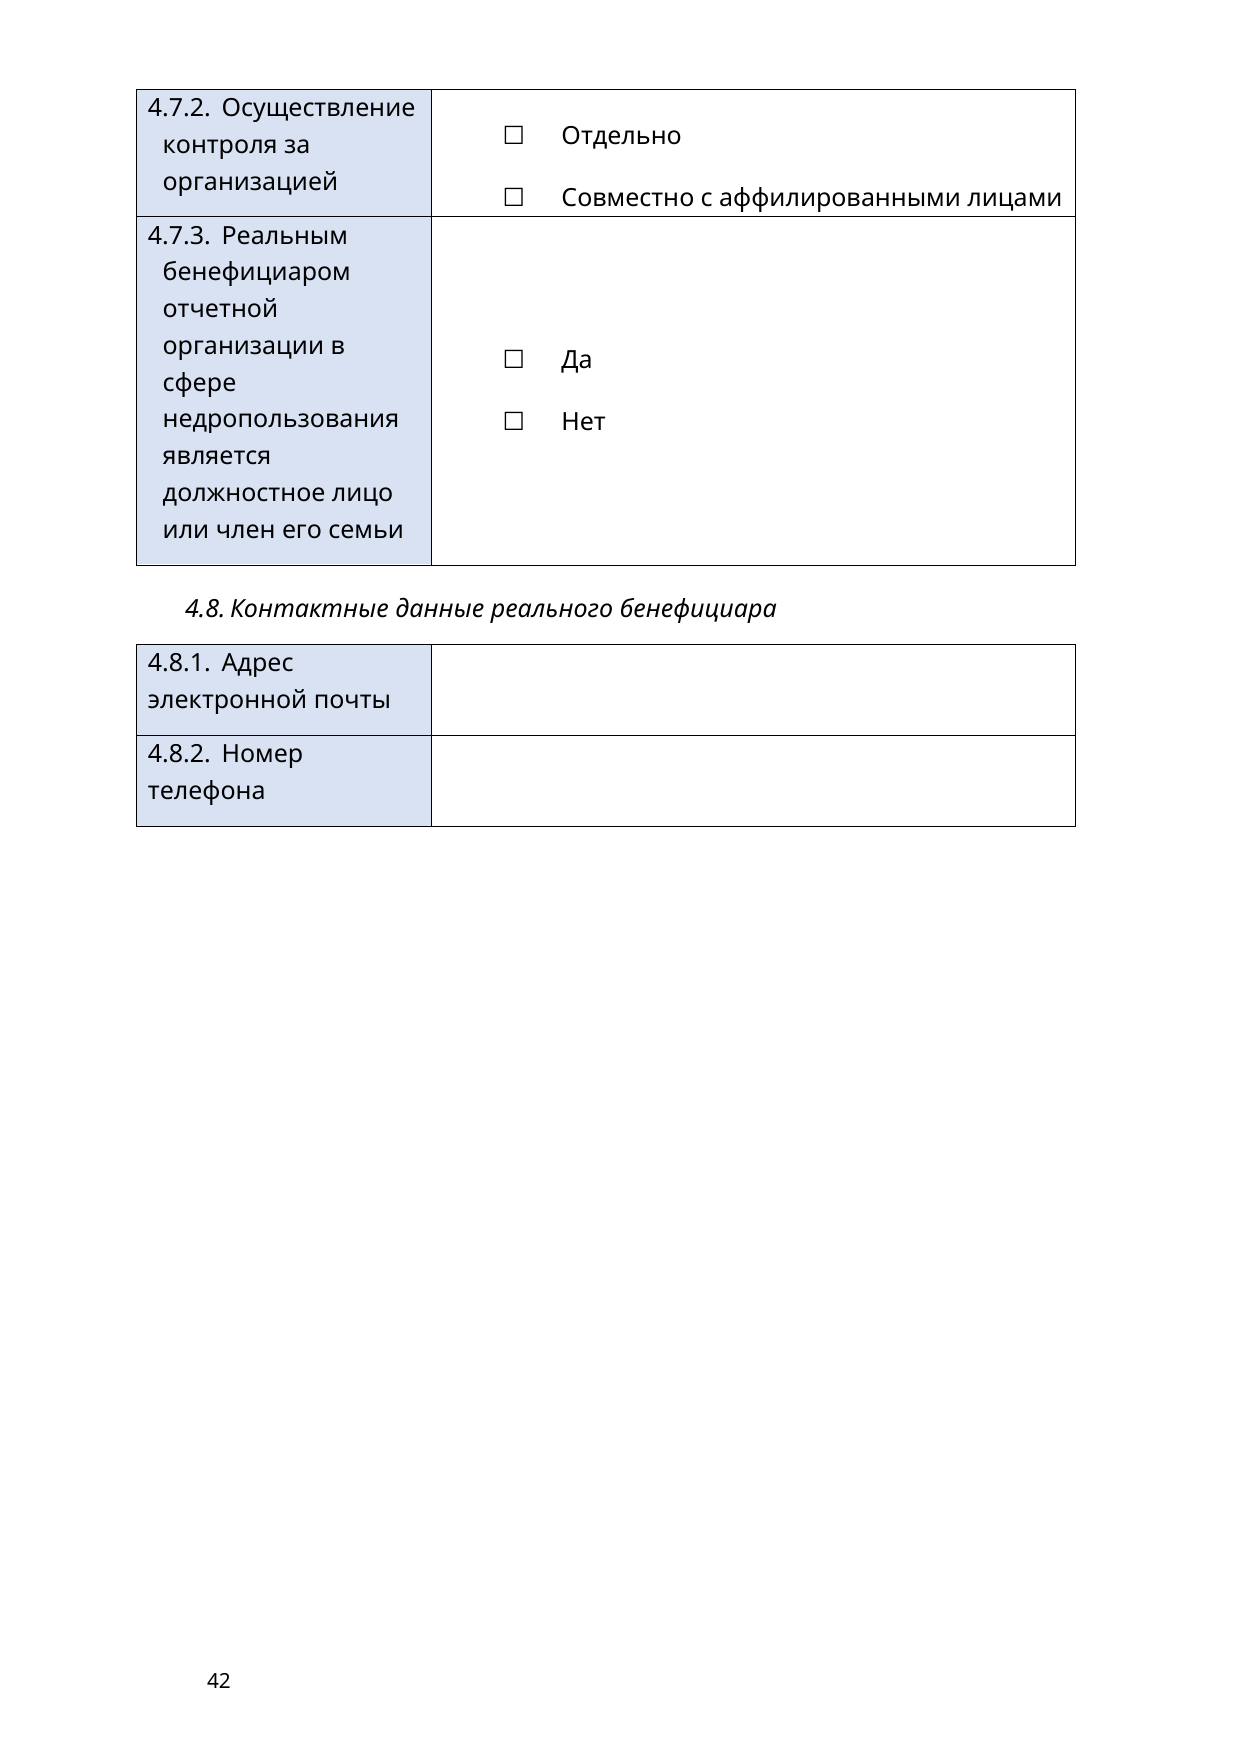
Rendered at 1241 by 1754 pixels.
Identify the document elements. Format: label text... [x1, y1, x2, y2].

table_cell Да Нет [432, 217, 1075, 564]
table_cell Отдельно Совместно с аффилированными лицами [432, 90, 1075, 216]
table_header [432, 645, 1075, 735]
list Контактные данные реального бенефициара [185, 591, 1107, 624]
table_cell [432, 736, 1075, 826]
table_cell Реальным бенефициаром отчетной организации в сфере недропользования является должностное лицо или член его семьи [137, 217, 431, 564]
table_cell Осуществление контроля за организацией [137, 90, 431, 216]
table_header Адрес электронной почты [137, 645, 431, 735]
table_cell Номер телефона [137, 736, 431, 826]
